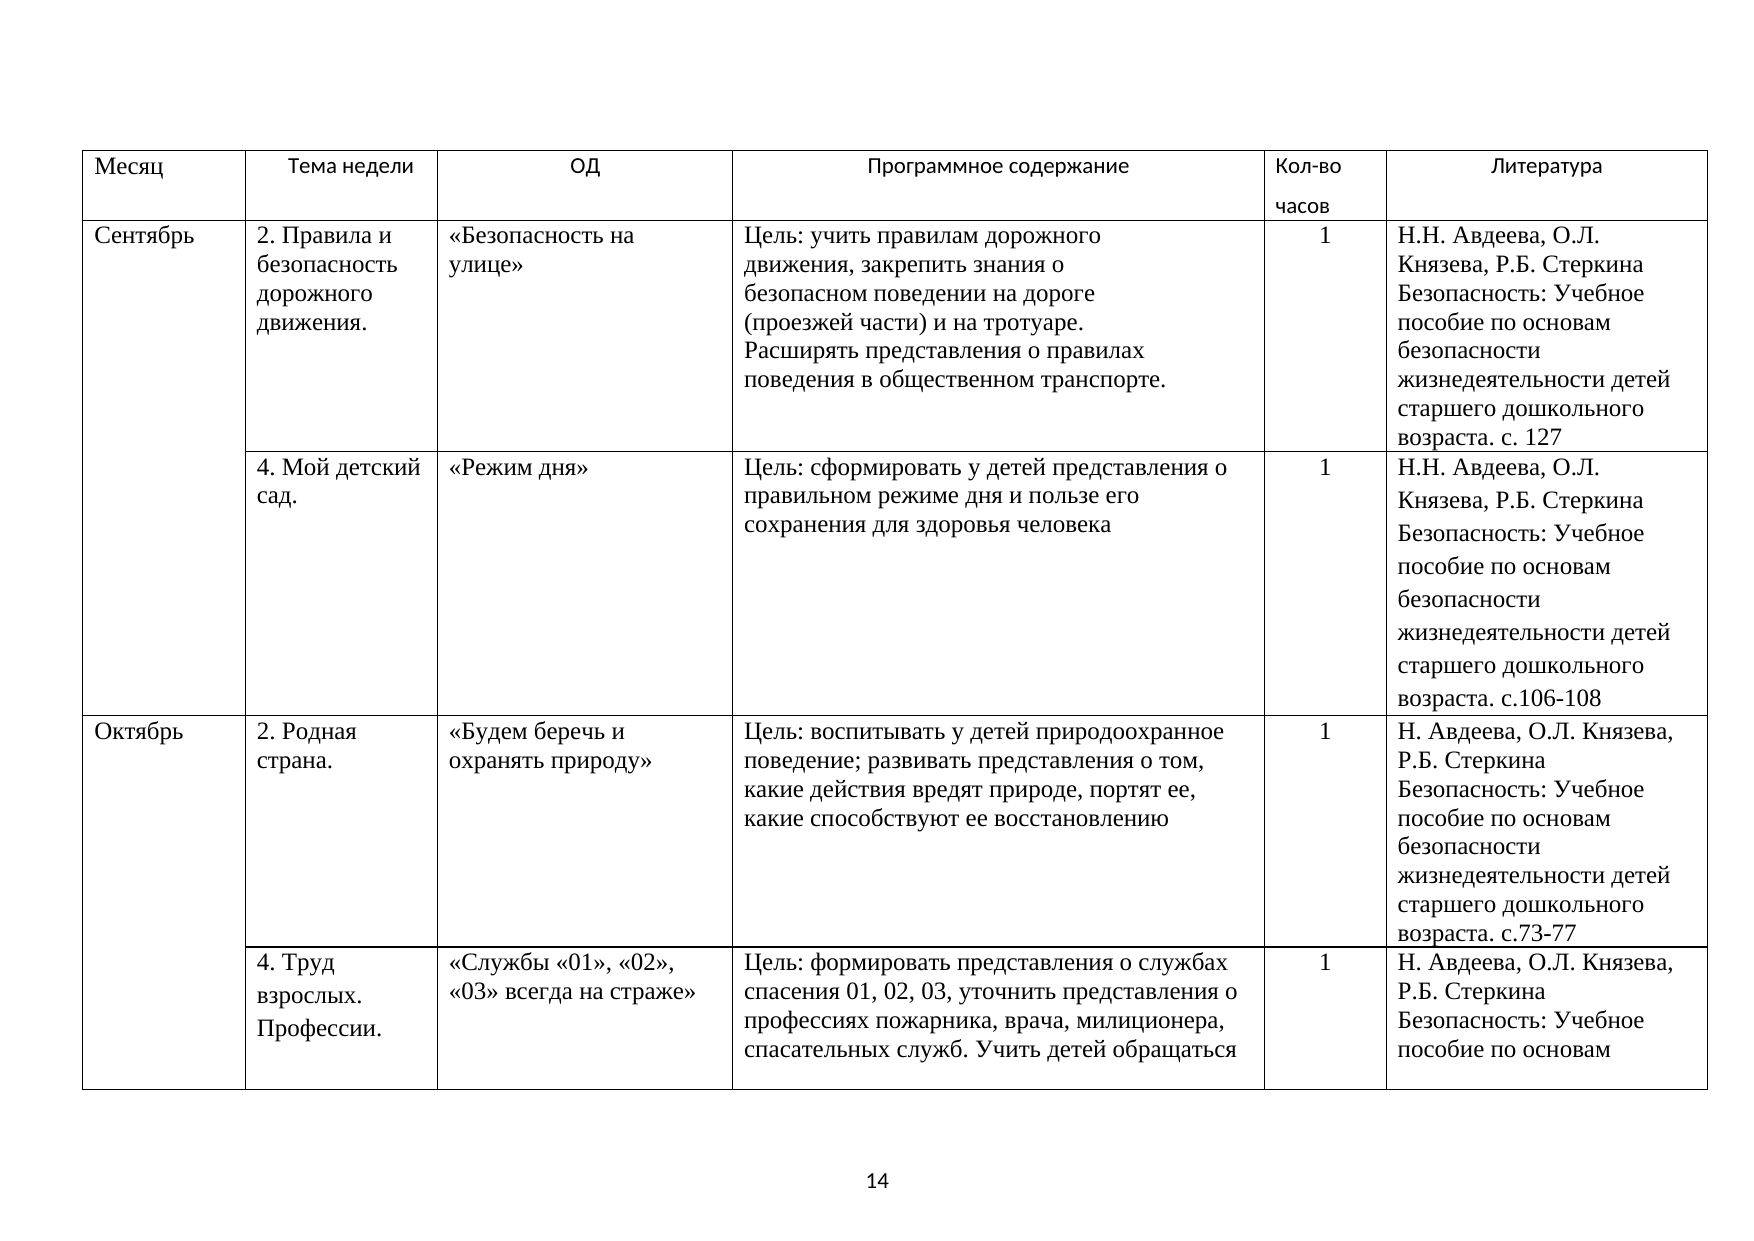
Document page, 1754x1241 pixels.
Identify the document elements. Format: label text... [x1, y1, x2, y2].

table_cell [246, 948, 437, 1089]
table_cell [438, 948, 732, 1089]
table_cell «Режим дня» [438, 452, 732, 715]
table_cell Сентябрь [83, 221, 245, 715]
table_header Литература [1387, 151, 1707, 219]
table_cell 1 [1265, 948, 1386, 1089]
table_cell 1 [1265, 221, 1386, 451]
table_cell Н.Н. Авдеева, О.Л. Князева, Р.Б. Стеркина Безопасность: Учебное пособие по основам безопасности жизнедеятельности детей старшего дошкольного возраста. с. 127 [1387, 221, 1707, 451]
table_cell Цель: учить правилам дорожного движения, закрепить знания о безопасном поведении на дороге (проезжей части) и на тротуаре. Расширять представления о правилах поведения в общественном транспорте. [733, 221, 1264, 451]
table_header Кол-во часов [1265, 151, 1386, 219]
table_cell 2. Родная страна. [246, 716, 437, 946]
table_cell Н.Н. Авдеева, О.Л. Князева, Р.Б. Стеркина Безопасность: Учебное пособие по основам безопасности жизнедеятельности детей старшего дошкольного возраста. с.106-108 [1387, 452, 1707, 715]
table_cell Цель: сформировать у детей представления о правильном режиме дня и пользе его сохранения для здоровья человека [733, 452, 1264, 715]
table_cell 4. Мой детский сад. [246, 452, 437, 715]
table_cell Октябрь [83, 716, 245, 1089]
table_cell 1 [1265, 716, 1386, 946]
table_cell «Безопасность на улице» [438, 221, 732, 451]
table_cell Цель: воспитывать у детей природоохранное поведение; развивать представления о том, какие действия вредят природе, портят ее, какие способствуют ее восстановлению [733, 716, 1264, 946]
table_header Месяц [83, 151, 245, 219]
table_header Тема недели [246, 151, 437, 219]
table_header Программное содержание [733, 151, 1264, 219]
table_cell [1387, 948, 1707, 1089]
table_cell 1 [1265, 452, 1386, 715]
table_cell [733, 948, 1264, 1089]
table_cell «Будем беречь и охранять природу» [438, 716, 732, 946]
table_cell 2. Правила и безопасность дорожного движения. [246, 221, 437, 451]
table_cell Н. Авдеева, О.Л. Князева, Р.Б. Стеркина Безопасность: Учебное пособие по основам безопасности жизнедеятельности детей старшего дошкольного возраста. с.73-77 [1387, 716, 1707, 946]
table_header ОД [438, 151, 732, 219]
